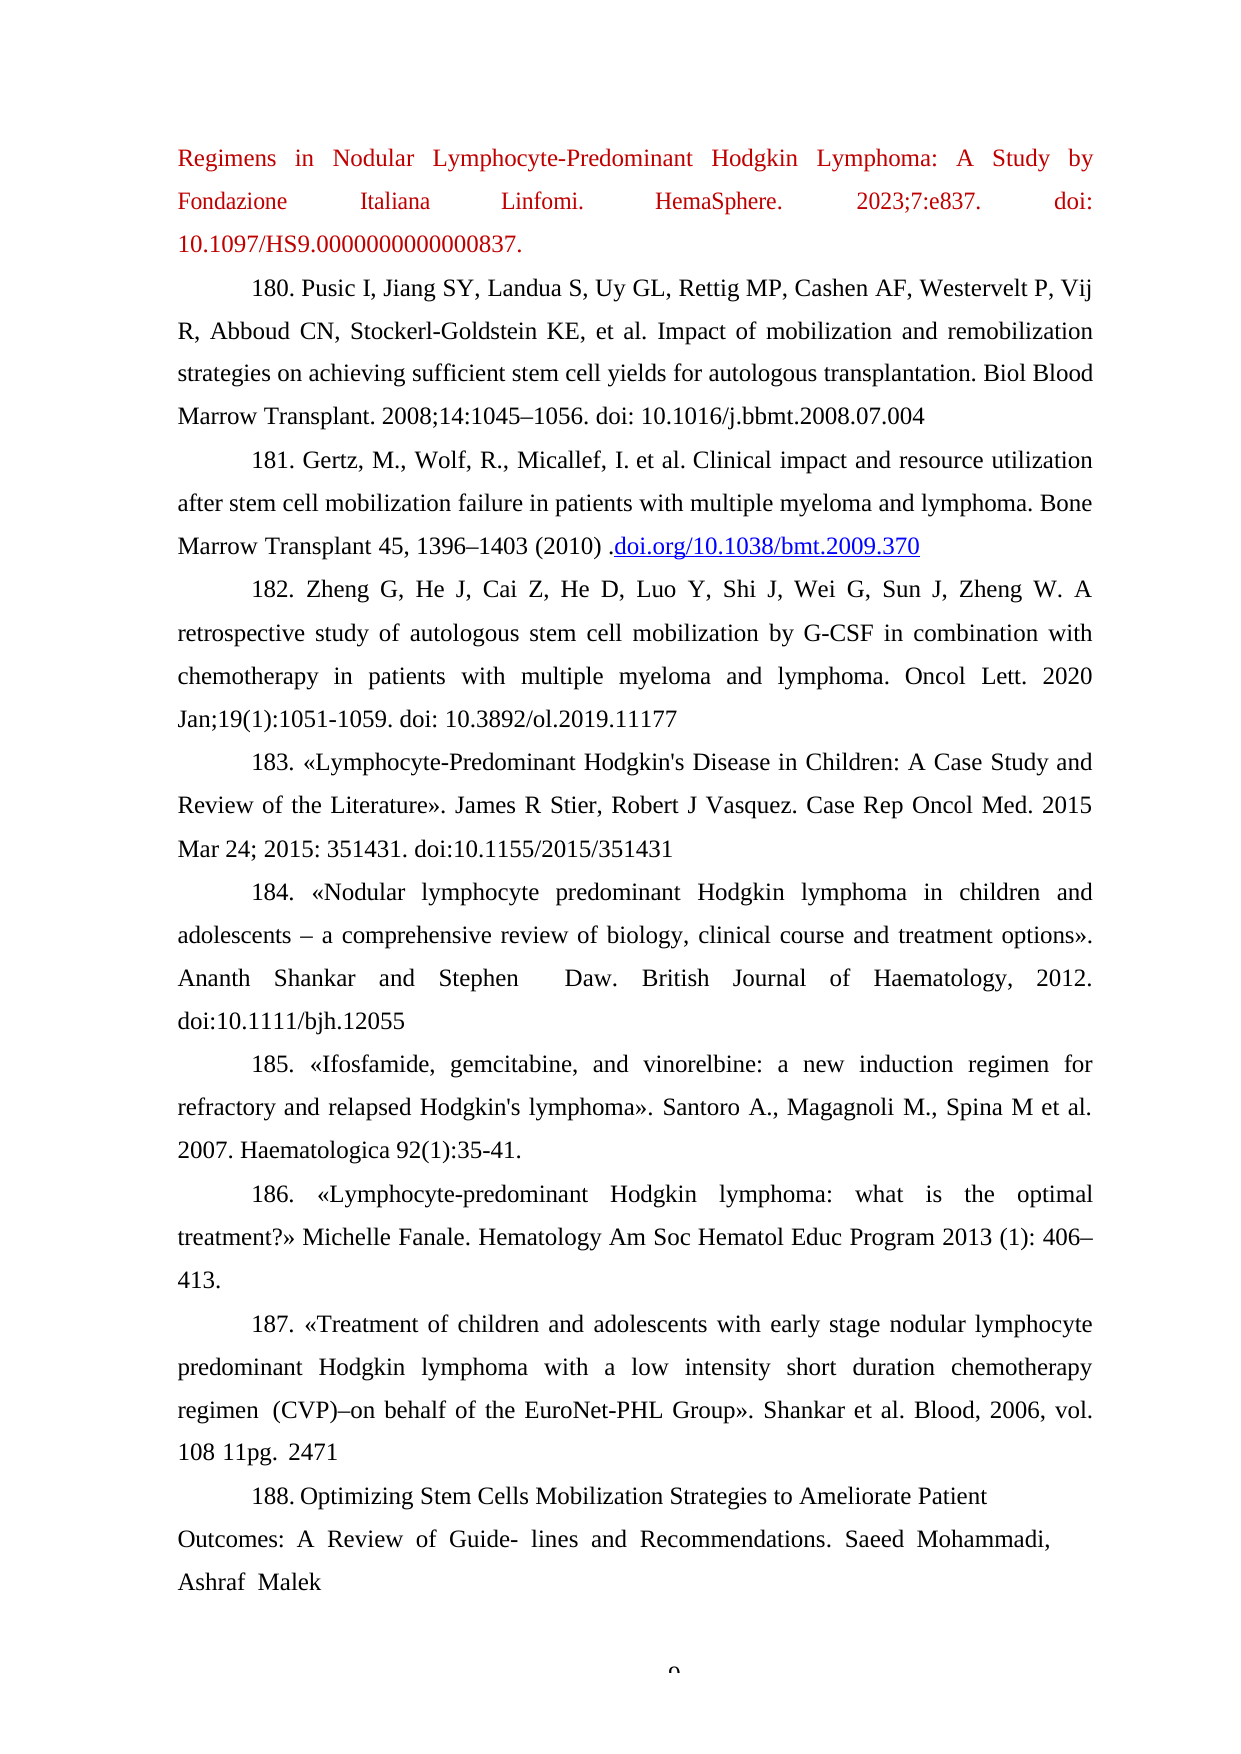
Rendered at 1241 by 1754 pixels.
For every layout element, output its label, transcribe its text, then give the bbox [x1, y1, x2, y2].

list Pusic I, Jiang SY, Landua S, Uy GL, Rettig MP, Cashen AF, Westervelt P, Vij R, Abboud CN, Stockerl-Goldstein KE, et al. Impact of mobilization and remobilization strategies on achieving sufficient stem cell yields for autologous transplantation. Biol Blood Marrow Transplant. 2008;14:1045–1056. doi: 10.1016/j.bbmt.2008.07.004 [177, 273, 1093, 430]
list Gertz, M., Wolf, R., Micallef, I. et al. Clinical impact and resource utilization after stem cell mobilization failure in patients with multiple myeloma and lymphoma. Bone Marrow Transplant 45, 1396–1403 (2010) .doi.org/10.1038/bmt.2009.370 [177, 445, 1093, 560]
list «Ifosfamide, gemcitabine, and vinorelbine: a new induction regimen for refractory and relapsed Hodgkin's lymphoma». Santoro A., Magagnoli M., Spinа M et al. 2007. Haematologica 92(1):35-41. [177, 1049, 1093, 1164]
list «Nodular lymphocyte predominant Hodgkin lymphoma in children and adolescents – a comprehensive review of biology, clinical course and treatment options». Ananth Shankar and Stephen Daw. British Journal of Haematology, 2012. doi:10.1111/bjh.12055 [177, 877, 1093, 1034]
list «Lymphocyte-predominant Hodgkin lymphoma: what is the optimal treatment?» Michelle Fanale. Hematology Am Soc Hematol Educ Program 2013 (1): 406– 413. [177, 1179, 1093, 1294]
text Regimens in Nodular Lymphocyte-Predominant Hodgkin Lymphoma: A Study by Fondazione Italiana Linfomi. HemaSphere. 2023;7:e837. doi: 10.1097/HS9.0000000000000837. [177, 143, 1093, 258]
list «Lymphocyte-Predominant Hodgkin's Disease in Children: A Case Study and Review of the Literature». James R Stier, Robert J Vasquez. Case Rep Oncol Med. 2015 Mar 24; 2015: 351431. doi:10.1155/2015/351431 [177, 747, 1093, 862]
list Zheng G, He J, Cai Z, He D, Luo Y, Shi J, Wei G, Sun J, Zheng W. A retrospective study of autologous stem cell mobilization by G-CSF in combination with chemotherapy in patients with multiple myeloma and lymphoma. Oncol Lett. 2020 Jan;19(1):1051-1059. doi: 10.3892/ol.2019.11177 [177, 574, 1093, 733]
list «Treatment of children and adolescents with early stage nodular lymphocyte predominant Hodgkin lymphoma with a low intensity short duration chemotherapy regimen (CVP)–on behalf of the EuroNet-PHL Group». Shankar et al. Blood, 2006, vol. 108 11pg. 2471 [177, 1309, 1093, 1466]
list Optimizing Stem Cells Mobilization Strategies to Ameliorate Patient Outcomes: A Review of Guide- lines and Recommendations. Saeed Mohammadi, Ashraf Malek [177, 1481, 1093, 1595]
